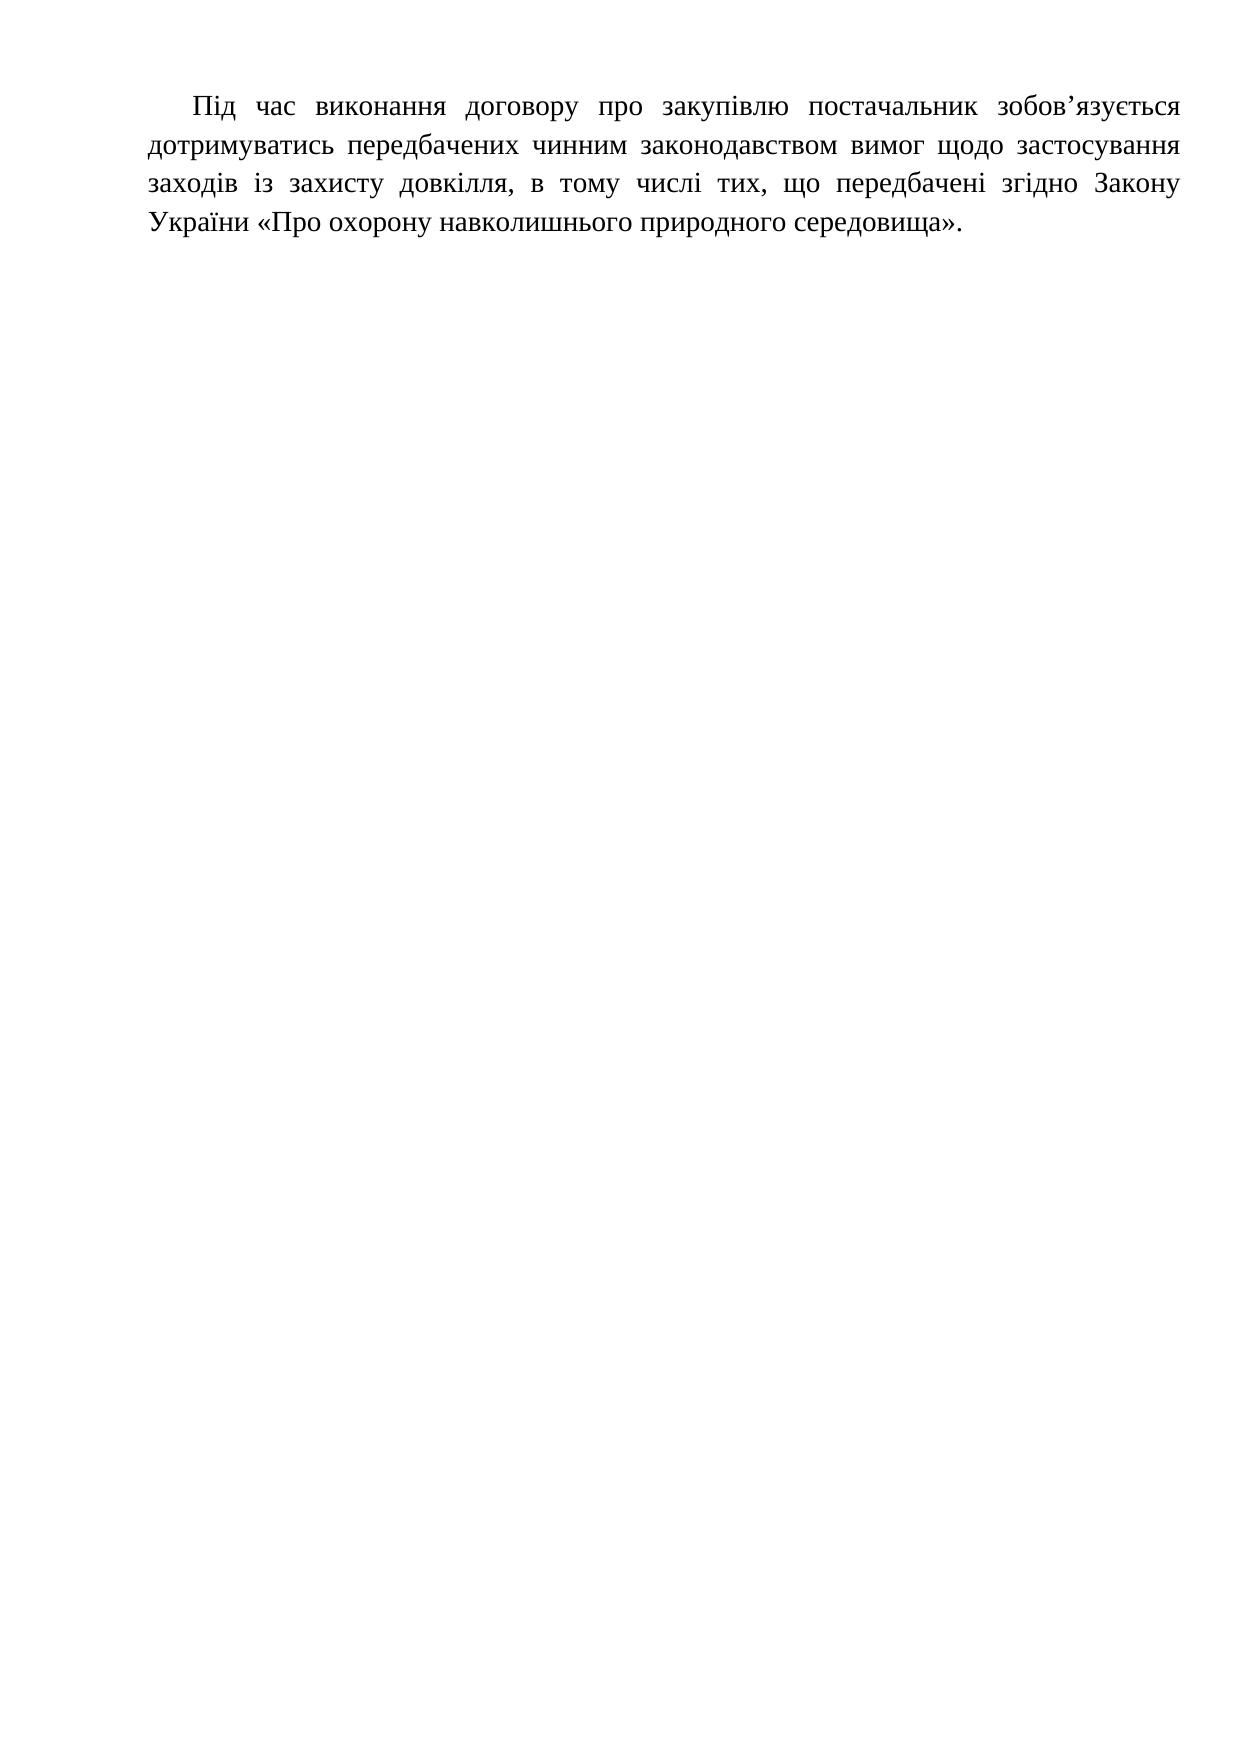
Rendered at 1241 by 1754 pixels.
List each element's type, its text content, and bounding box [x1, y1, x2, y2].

text Під час виконання договору про закупівлю постачальник зобов’язується дотримуватись передбачених чинним законодавством вимог щодо застосування заходів із захисту довкілля, в тому числі тих, що передбачені згідно Закону України «Про охорону навколишнього природного середовища». [148, 88, 1181, 238]
